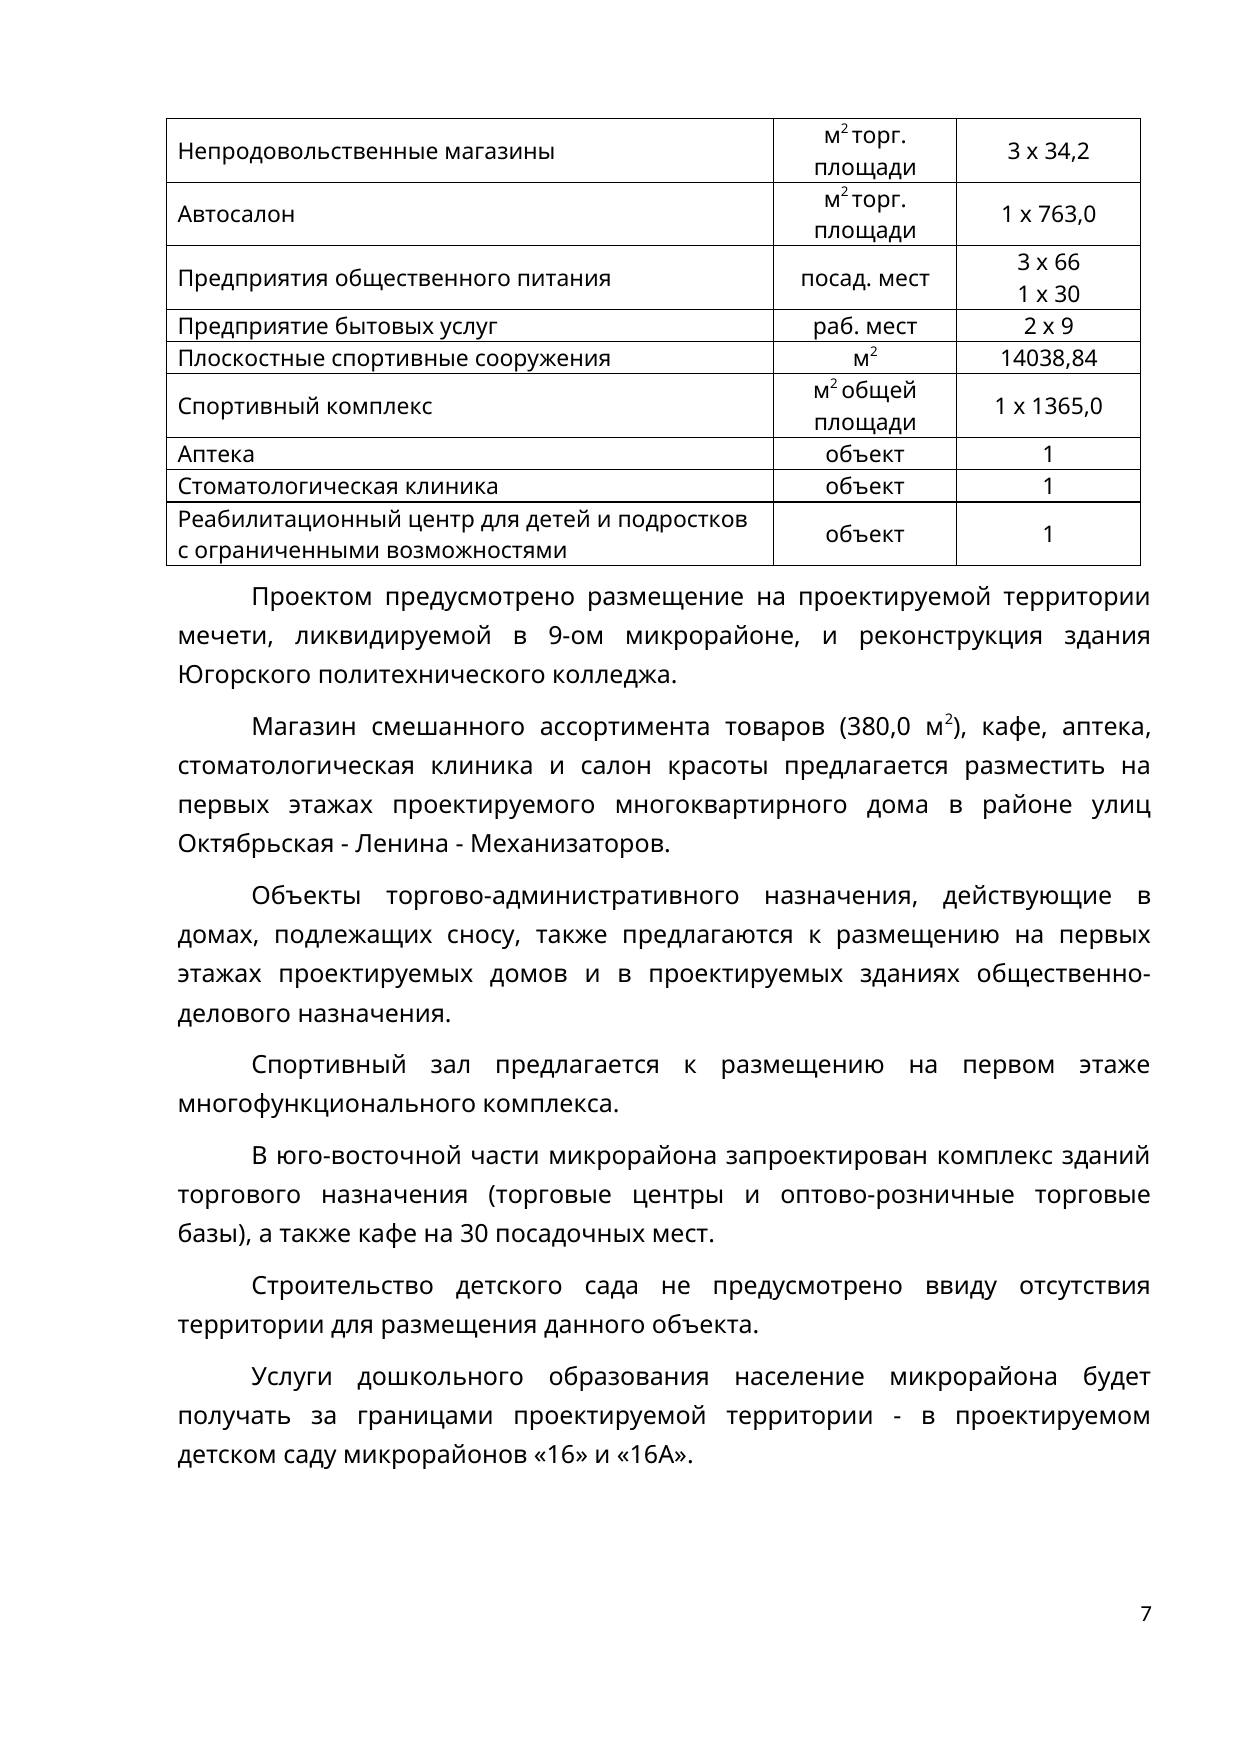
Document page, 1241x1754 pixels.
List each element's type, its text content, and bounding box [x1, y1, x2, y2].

table_cell м2 торг. площади [774, 183, 956, 245]
table_cell Плоскостные спортивные сооружения [167, 342, 773, 373]
table_cell 1 х 1365,0 [957, 374, 1140, 437]
text В юго-восточной части микрорайона запроектирован комплекс зданий торгового назначения (торговые центры и оптово-розничные торговые базы), а также кафе на 30 посадочных мест. [177, 1138, 1152, 1250]
table_cell 1 [957, 438, 1140, 469]
table_cell 3 х 34,2 [957, 119, 1140, 182]
text Магазин смешанного ассортимента товаров (380,0 м2), кафе, аптека, стоматологическая клиника и салон красоты предлагается разместить на первых этажах проектируемого многоквартирного дома в районе улиц Октябрьская - Ленина - Механизаторов. [177, 708, 1152, 860]
text Объекты торгово-административного назначения, действующие в домах, подлежащих сносу, также предлагаются к размещению на первых этажах проектируемых домов и в проектируемых зданиях общественно-делового назначения. [177, 878, 1152, 1029]
text Услуги дошкольного образования население микрорайона будет получать за границами проектируемой территории - в проектируемом детском саду микрорайонов «16» и «16А». [177, 1358, 1152, 1471]
table_cell 14038,84 [957, 342, 1140, 373]
text Строительство детского сада не предусмотрено ввиду отсутствия территории для размещения данного объекта. [177, 1268, 1152, 1341]
table_cell раб. мест [774, 310, 956, 341]
table_cell объект [774, 438, 956, 469]
table_cell 1 [957, 503, 1140, 565]
table_cell м2 торг. площади [774, 119, 956, 182]
table_cell Непродовольственные магазины [167, 119, 773, 182]
table_cell Автосалон [167, 183, 773, 245]
table_cell 2 х 9 [957, 310, 1140, 341]
table_cell Стоматологическая клиника [167, 470, 773, 501]
table_cell Спортивный комплекс [167, 374, 773, 437]
table_cell 1 х 763,0 [957, 183, 1140, 245]
table_cell объект [774, 470, 956, 501]
table_cell посад. мест [774, 246, 956, 309]
table_cell Аптека [167, 438, 773, 469]
table_cell объект [774, 503, 956, 565]
table_cell м2 общей площади [774, 374, 956, 437]
table_cell 3 х 66 1 х 30 [957, 246, 1140, 309]
text Спортивный зал предлагается к размещению на первом этаже многофункционального комплекса. [177, 1047, 1152, 1120]
table_cell 1 [957, 470, 1140, 501]
text Проектом предусмотрено размещение на проектируемой территории мечети, ликвидируемой в 9-ом микрорайоне, и реконструкция здания Югорского политехнического колледжа. [177, 578, 1152, 691]
table_cell Предприятие бытовых услуг [167, 310, 773, 341]
table_cell Предприятия общественного питания [167, 246, 773, 309]
table_cell м2 [774, 342, 956, 373]
table_cell Реабилитационный центр для детей и подростков с ограниченными возможностями [167, 503, 773, 565]
